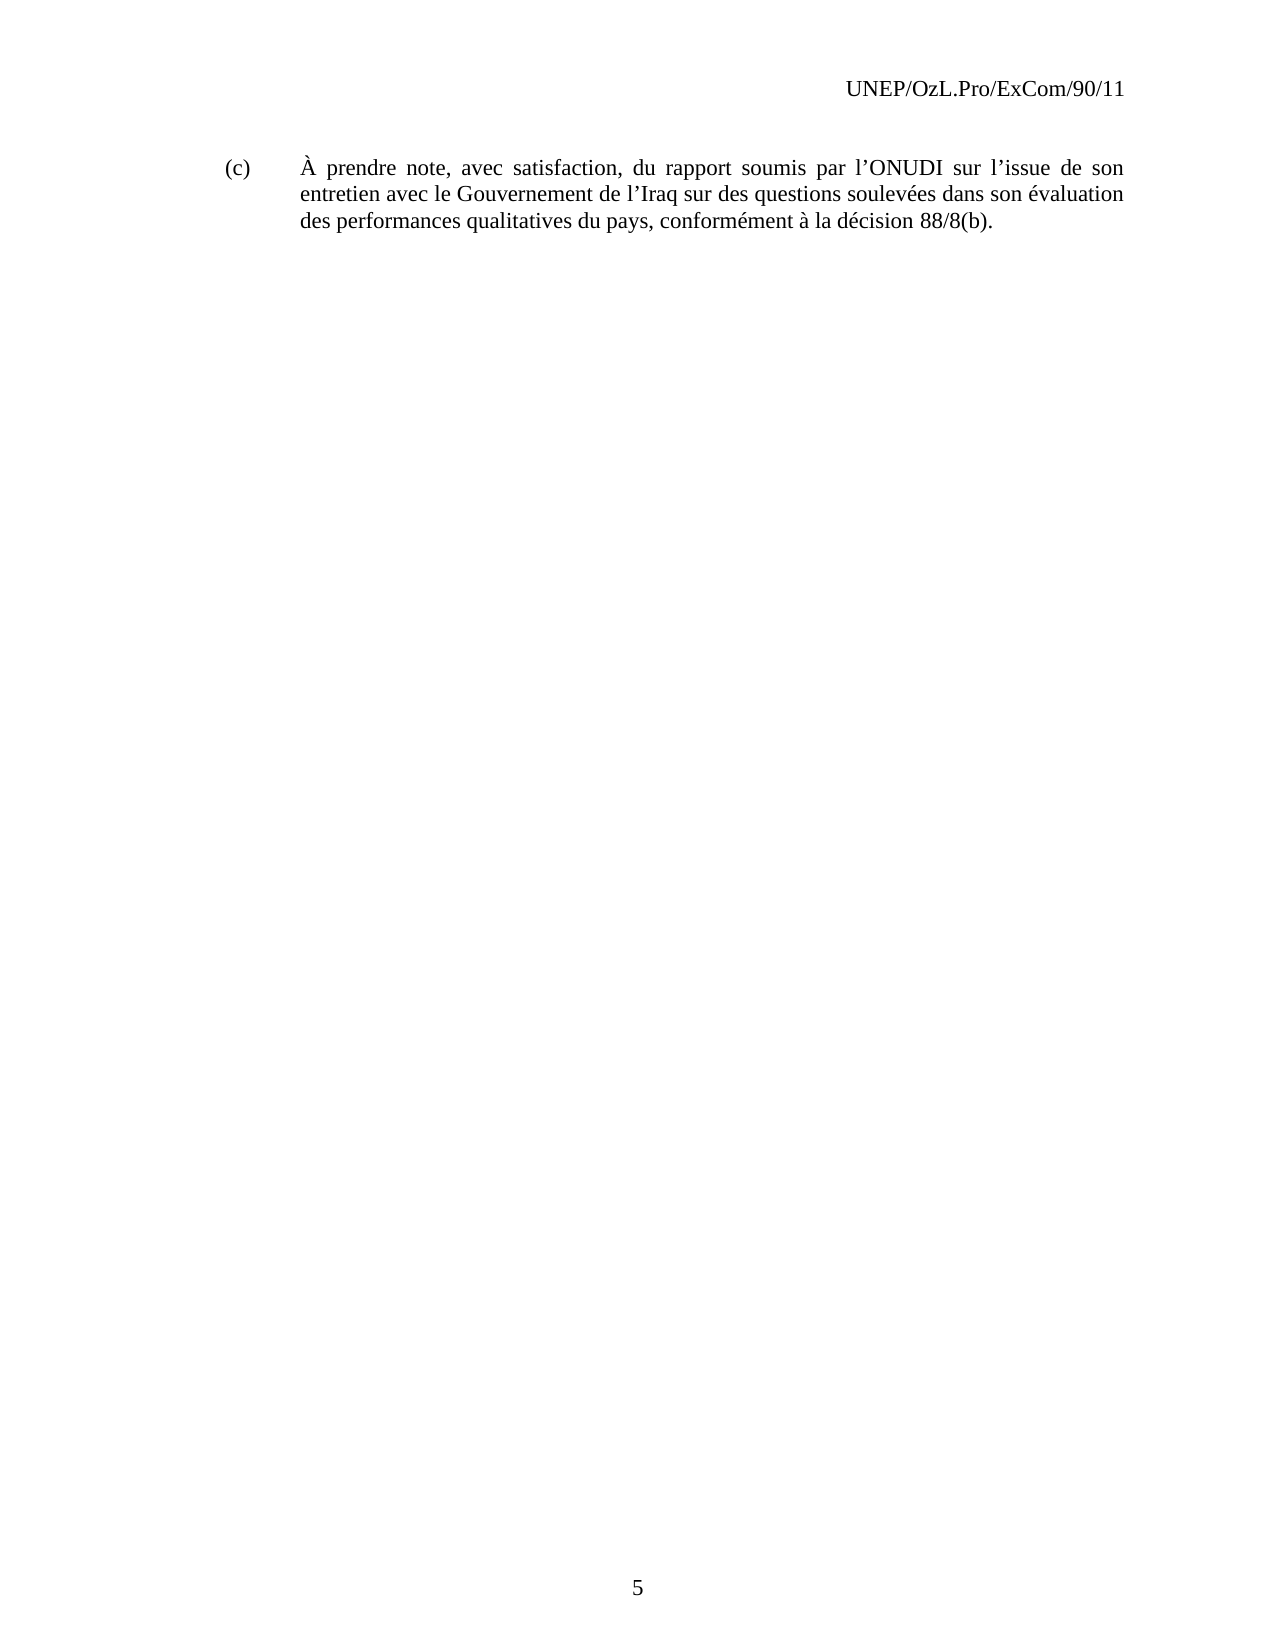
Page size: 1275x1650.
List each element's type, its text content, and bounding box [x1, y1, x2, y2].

subtitle À prendre note, avec satisfaction, du rapport soumis par l’ONUDI sur l’issue de son entretien avec le Gouvernement de l’Iraq sur des questions soulevées dans son évaluation des performances qualitatives du pays, conformément à la décision 88/8(b). [225, 154, 1125, 233]
